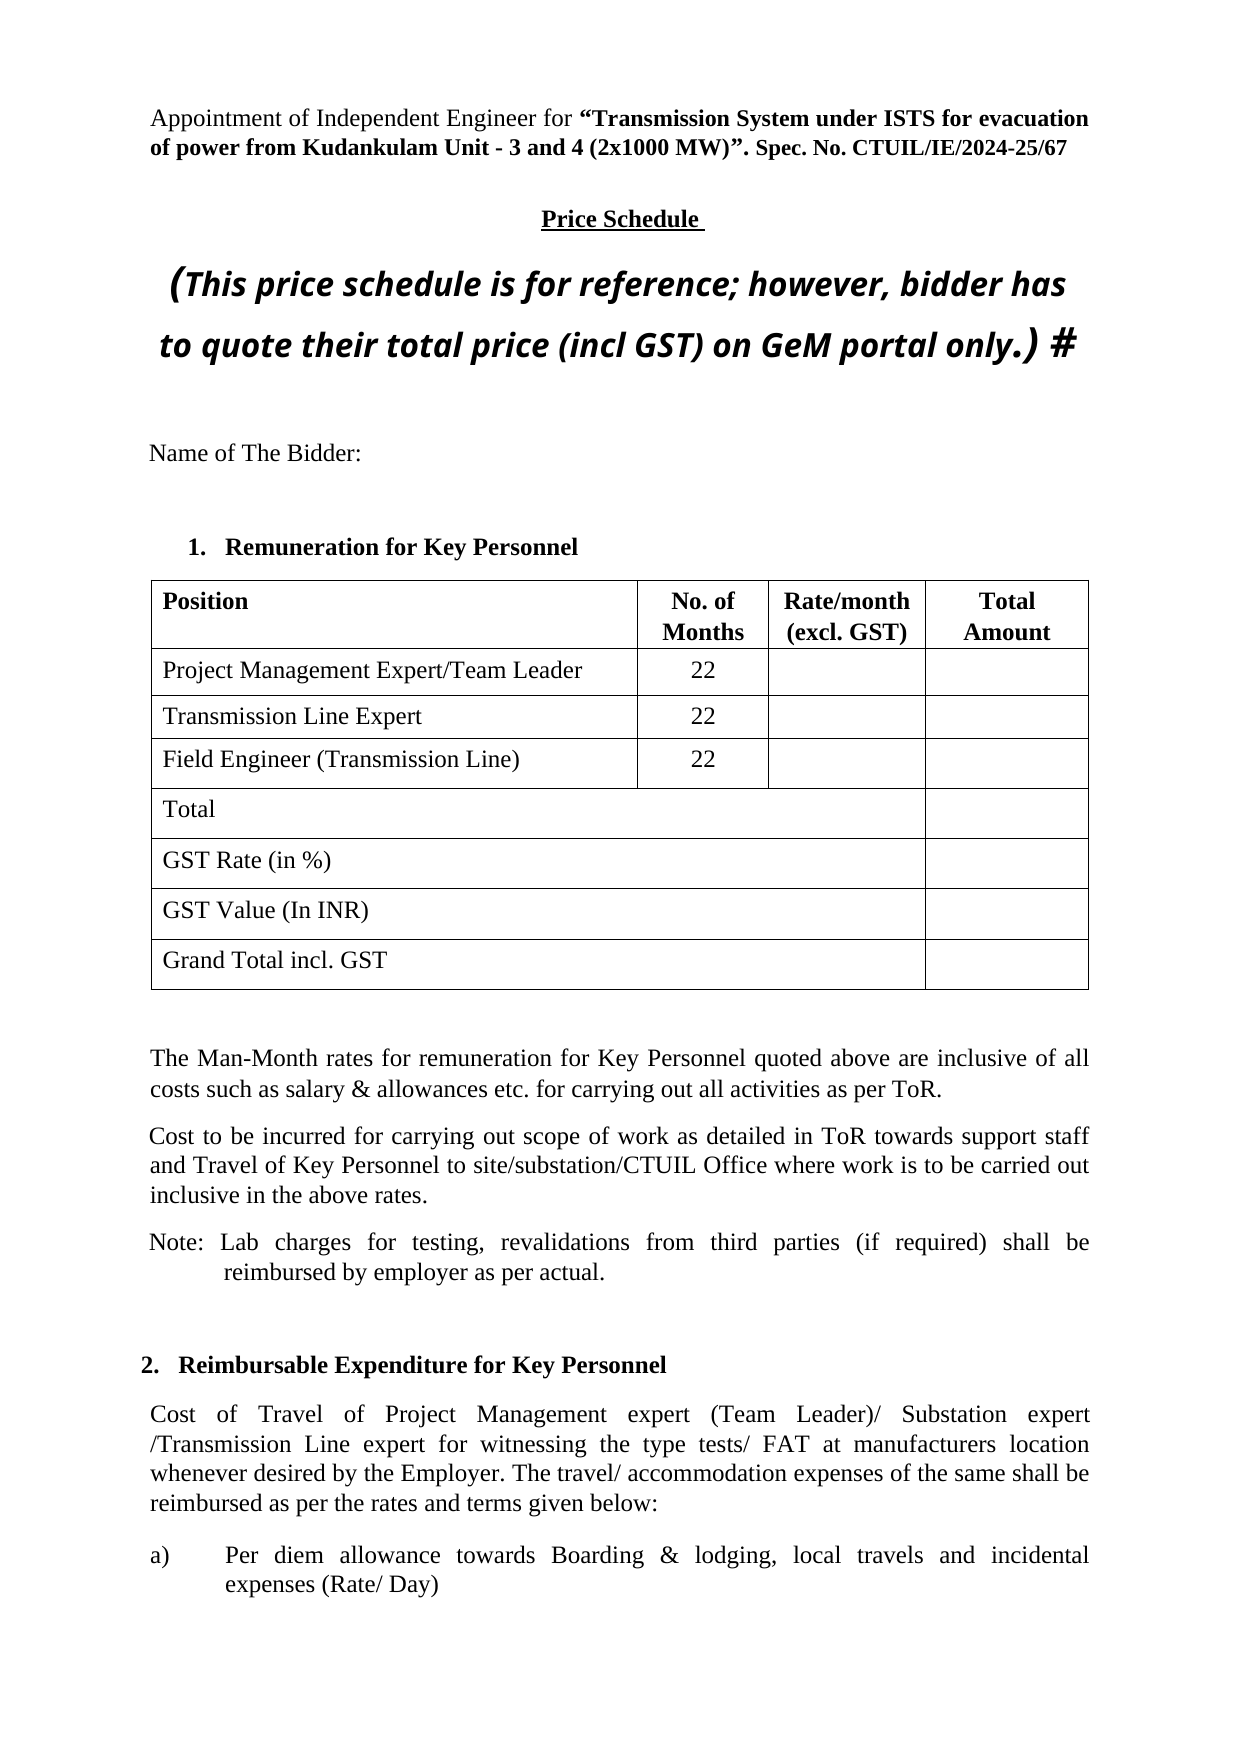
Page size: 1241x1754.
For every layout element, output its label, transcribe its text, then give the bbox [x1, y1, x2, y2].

text Appointment of Independent Engineer for “Transmission System under ISTS for evacuation of power from Kudankulam Unit - 3 and 4 (2x1000 MW)”. Spec. No. CTUIL/IE/2024-25/67 [150, 103, 1090, 161]
text Price Schedule [150, 204, 1090, 233]
table_cell [926, 649, 1088, 695]
table_cell [769, 696, 925, 738]
table_cell Grand Total incl. GST [152, 940, 925, 989]
text Cost of Travel of Project Management expert (Team Leader)/ Substation expert /Transmission Line expert for witnessing the type tests/ FAT at manufacturers location whenever desired by the Employer. The travel/ accommodation expenses of the same shall be reimbursed as per the rates and terms given below: [150, 1399, 1091, 1517]
table_cell [926, 789, 1088, 838]
list Reimbursable Expenditure for Key Personnel [141, 1351, 1091, 1379]
table_cell Field Engineer (Transmission Line) [152, 739, 637, 788]
table_cell [769, 739, 925, 788]
text Cost to be incurred for carrying out scope of work as detailed in ToR towards support staff and Travel of Key Personnel to site/substation/CTUIL Office where work is to be carried out inclusive in the above rates. [148, 1121, 1091, 1209]
table_header No. of Months [638, 581, 768, 648]
table_cell 22 [638, 739, 768, 788]
table_cell 22 [638, 696, 768, 738]
table_cell 22 [638, 649, 768, 695]
table_cell [926, 889, 1088, 938]
table_cell [926, 739, 1088, 788]
text The Man-Month rates for remuneration for Key Personnel quoted above are inclusive of all costs such as salary & allowances etc. for carrying out all activities as per ToR. [150, 1043, 1091, 1102]
text Name of The Bidder: [148, 438, 1091, 467]
list Remuneration for Key Personnel [187, 532, 1091, 561]
text Note: Lab charges for testing, revalidations from third parties (if required) shall be reimbursed by employer as per actual. [148, 1227, 1091, 1285]
table_cell GST Value (In INR) [152, 889, 925, 938]
table_cell GST Rate (in %) [152, 839, 925, 888]
table_cell Total [152, 789, 925, 838]
table_cell [926, 696, 1088, 738]
text a) Per diem allowance towards Boarding & lodging, local travels and incidental expenses (Rate/ Day) [150, 1540, 1091, 1598]
text (This price schedule is for reference; however, bidder has to quote their total price (incl GST) on GeM portal only.) # [150, 252, 1090, 369]
table_header Total Amount [926, 581, 1088, 648]
table_cell Project Management Expert/Team Leader [152, 649, 637, 695]
table_cell Transmission Line Expert [152, 696, 637, 738]
table_cell [926, 839, 1088, 888]
table_cell [769, 649, 925, 695]
table_header Position [152, 581, 637, 648]
table_cell [926, 940, 1088, 989]
table_header Rate/month (excl. GST) [769, 581, 925, 648]
